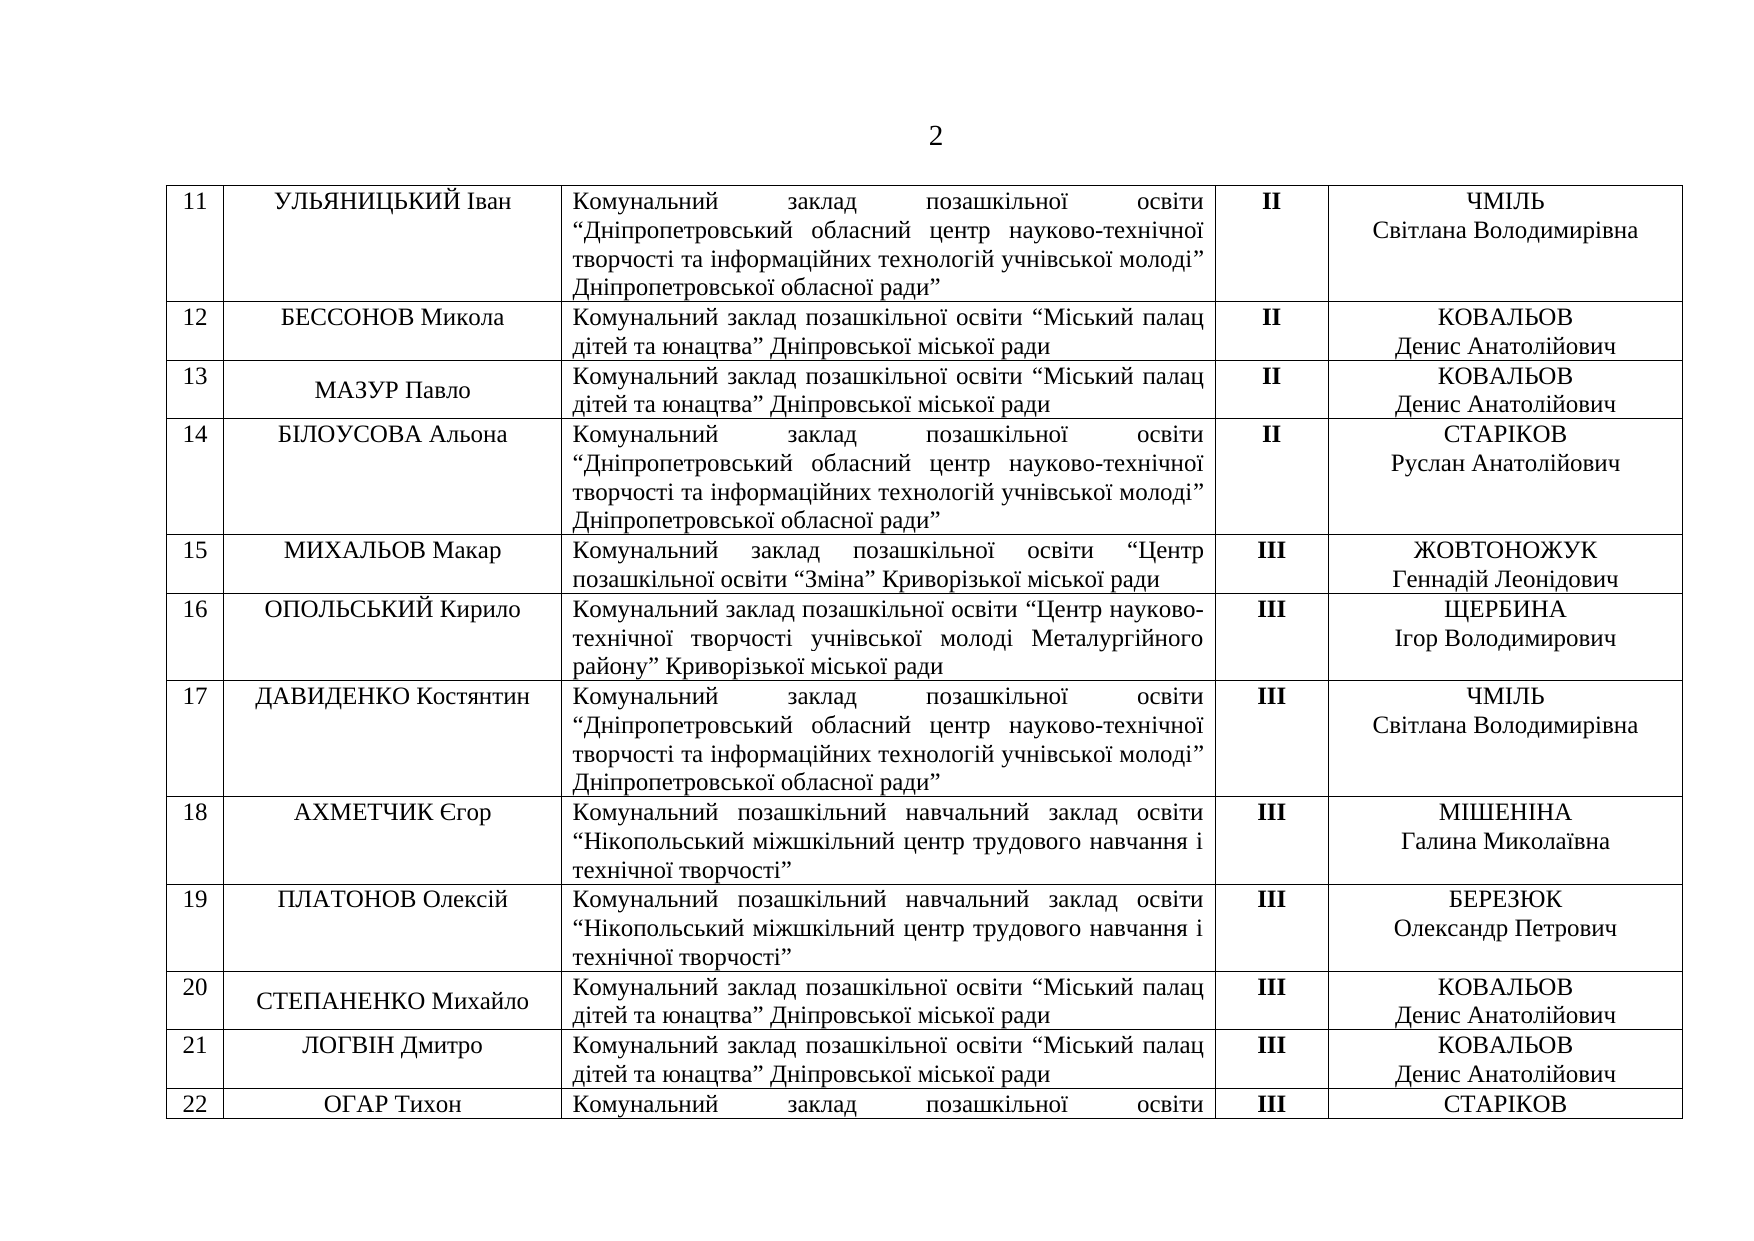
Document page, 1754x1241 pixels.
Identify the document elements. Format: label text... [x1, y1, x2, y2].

table_cell 16 [167, 594, 223, 680]
table_cell ЛОГВІН Дмитро [224, 1030, 561, 1088]
table_cell 20 [167, 972, 223, 1029]
table_cell КОВАЛЬОВ Денис Анатолійович [1329, 1030, 1438, 1088]
table_cell БЕРЕЗЮК Олександр Петрович [1329, 885, 1682, 971]
table_cell БІЛОУСОВА Альона [224, 419, 561, 534]
table_cell ІІІ [1216, 885, 1328, 971]
table_cell 18 [167, 797, 223, 883]
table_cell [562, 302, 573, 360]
table_cell ОГАР Тихон [224, 1089, 561, 1118]
table_cell ІІІ [1216, 681, 1328, 796]
table_cell ІІ [1216, 302, 1328, 360]
table_cell ЧМІЛЬ Світлана Володимирівна [1329, 186, 1682, 301]
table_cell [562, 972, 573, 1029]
table_cell БЕССОНОВ Микола [224, 302, 561, 360]
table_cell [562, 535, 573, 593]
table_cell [562, 1089, 1215, 1118]
table_cell ІІІ [1216, 594, 1328, 680]
table_cell ІІІ [1216, 1030, 1328, 1088]
table_cell Комунальний заклад позашкільної освіти “Міський палац дітей та юнацтва” Дніпровської міської ради [562, 361, 1215, 418]
table_cell КОВАЛЬОВ Денис Анатолійович [1329, 361, 1682, 418]
table_cell УЛЬЯНИЦЬКИЙ Іван [224, 186, 561, 301]
table_cell МИХАЛЬОВ Макар [224, 535, 561, 593]
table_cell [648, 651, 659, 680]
table_cell ЩЕРБИНА Ігор Володимирович [1329, 594, 1682, 680]
table_cell 21 [167, 1030, 223, 1088]
table_cell 12 [167, 302, 223, 360]
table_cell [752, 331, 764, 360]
table_cell ІІІ [1216, 797, 1328, 883]
table_cell МІШЕНІНА Галина Миколаївна [1329, 797, 1682, 883]
table_cell КОВАЛЬОВ Денис Анатолійович [1329, 302, 1438, 360]
table_cell КОВАЛЬОВ Денис Анатолійович [1573, 302, 1682, 360]
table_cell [1329, 1089, 1682, 1118]
table_cell СТАРІКОВ Руслан Анатолійович [1329, 419, 1682, 534]
table_cell ІІ [1216, 186, 1328, 301]
table_cell СТЕПАНЕНКО Михайло [224, 972, 561, 1029]
table_cell КОВАЛЬОВ Денис Анатолійович [1573, 1030, 1682, 1088]
table_cell 11 [167, 186, 223, 301]
table_cell ЖОВТОНОЖУК Геннадій Леонідович [1329, 535, 1682, 593]
table_cell ДАВИДЕНКО Костянтин [224, 681, 561, 796]
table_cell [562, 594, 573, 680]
table_cell ІІ [1216, 419, 1328, 534]
table_cell КОВАЛЬОВ Денис Анатолійович [1573, 972, 1682, 1029]
table_cell Комунальний заклад позашкільної освіти “Міський палац дітей та юнацтва” Дніпровської міської ради [1051, 302, 1215, 360]
table_cell Комунальний позашкільний навчальний заклад освіти “Нікопольський міжшкільний центр трудового навчання і технічної творчості” [562, 885, 1215, 971]
table_cell 22 [167, 1089, 223, 1118]
table_cell АХМЕТЧИК Єгор [224, 797, 561, 883]
table_cell 19 [167, 885, 223, 971]
table_cell 14 [167, 419, 223, 534]
table_cell Комунальний заклад позашкільної освіти “Міський палац дітей та юнацтва” Дніпровської міської ради [1051, 972, 1215, 1029]
table_cell ІІІ [1216, 1089, 1328, 1118]
table_cell ІІІ [1216, 972, 1328, 1029]
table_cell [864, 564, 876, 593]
table_cell 15 [167, 535, 223, 593]
table_cell 17 [167, 681, 223, 796]
table_cell ПЛАТОНОВ Олексій [224, 885, 561, 971]
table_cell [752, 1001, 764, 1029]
table_cell ІІІ [1216, 535, 1328, 593]
table_cell Комунальний заклад позашкільної освіти “Центр науково-технічної творчості учнівської молоді Металургійного району” Криворізької міської ради [943, 594, 1215, 680]
table_cell ЧМІЛЬ Світлана Володимирівна [1329, 681, 1682, 796]
table_cell Комунальний позашкільний навчальний заклад освіти “Нікопольський міжшкільний центр трудового навчання і технічної творчості” [562, 797, 1215, 883]
table_cell 13 [167, 361, 223, 418]
table_cell ІІ [1216, 361, 1328, 418]
table_cell ОПОЛЬСЬКИЙ Кирило [224, 594, 561, 680]
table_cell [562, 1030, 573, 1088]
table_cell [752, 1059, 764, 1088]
table_cell Комунальний заклад позашкільної освіти “Міський палац дітей та юнацтва” Дніпровської міської ради [1051, 1030, 1215, 1088]
table_cell КОВАЛЬОВ Денис Анатолійович [1329, 972, 1438, 1029]
table_cell МАЗУР Павло [224, 361, 561, 418]
